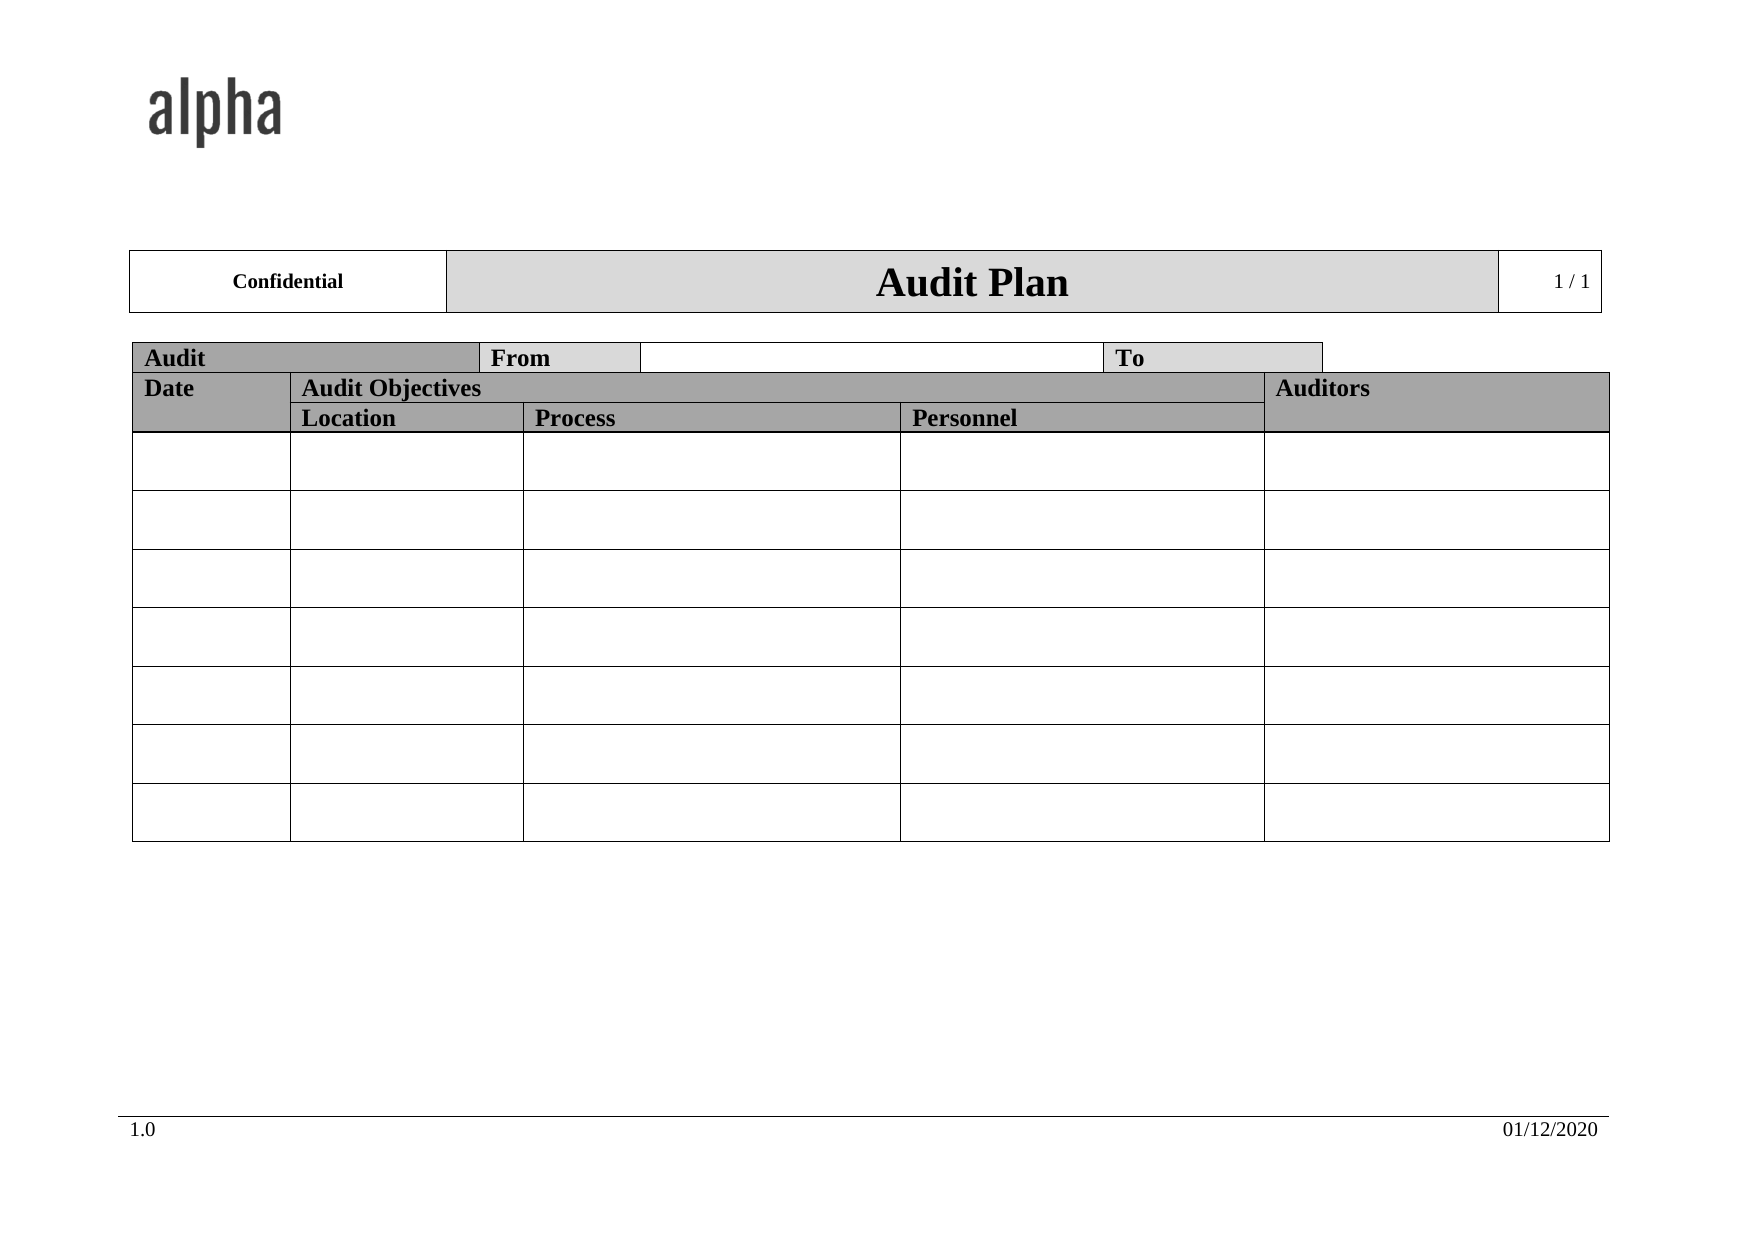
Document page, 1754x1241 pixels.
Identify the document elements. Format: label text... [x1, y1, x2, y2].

table_cell [291, 550, 523, 607]
table_cell [291, 667, 523, 724]
table_cell [1265, 784, 1609, 841]
table_cell Audit Objectives [291, 373, 1264, 402]
table_cell [1265, 725, 1609, 783]
table_cell [524, 550, 900, 607]
table_cell [901, 784, 1264, 841]
table_cell [901, 550, 1264, 607]
table_header To [1104, 343, 1322, 372]
table_cell [133, 608, 290, 666]
table_cell [1265, 433, 1609, 490]
table_cell [1265, 550, 1609, 607]
table_cell [524, 784, 900, 841]
table_cell [291, 725, 523, 783]
table_cell [133, 550, 290, 607]
table_cell [901, 491, 1264, 548]
table_cell [1265, 667, 1609, 724]
table_cell [133, 784, 290, 841]
table_cell Personnel [901, 403, 1264, 431]
table_cell [901, 608, 1264, 666]
table_cell [1265, 491, 1609, 548]
table_cell [133, 725, 290, 783]
table_header Audit [133, 343, 479, 372]
table_cell [524, 491, 900, 548]
table_cell [133, 433, 290, 490]
table_cell [524, 433, 900, 490]
table_cell [291, 433, 523, 490]
table_cell Auditors [1265, 373, 1609, 431]
table_cell Date [133, 373, 290, 431]
picture [140, 77, 289, 155]
table_cell [901, 667, 1264, 724]
table_header [641, 343, 1103, 372]
table_cell [524, 725, 900, 783]
table_cell [1265, 608, 1609, 666]
table_cell [291, 784, 523, 841]
table_header From [480, 343, 640, 372]
table_cell Location [291, 403, 523, 431]
table_cell [524, 608, 900, 666]
table_cell [901, 433, 1264, 490]
table_cell Process [524, 403, 900, 431]
table_cell [524, 667, 900, 724]
table_cell [291, 608, 523, 666]
table_cell [291, 491, 523, 548]
table_cell [133, 667, 290, 724]
table_cell [901, 725, 1264, 783]
table_cell [133, 491, 290, 548]
